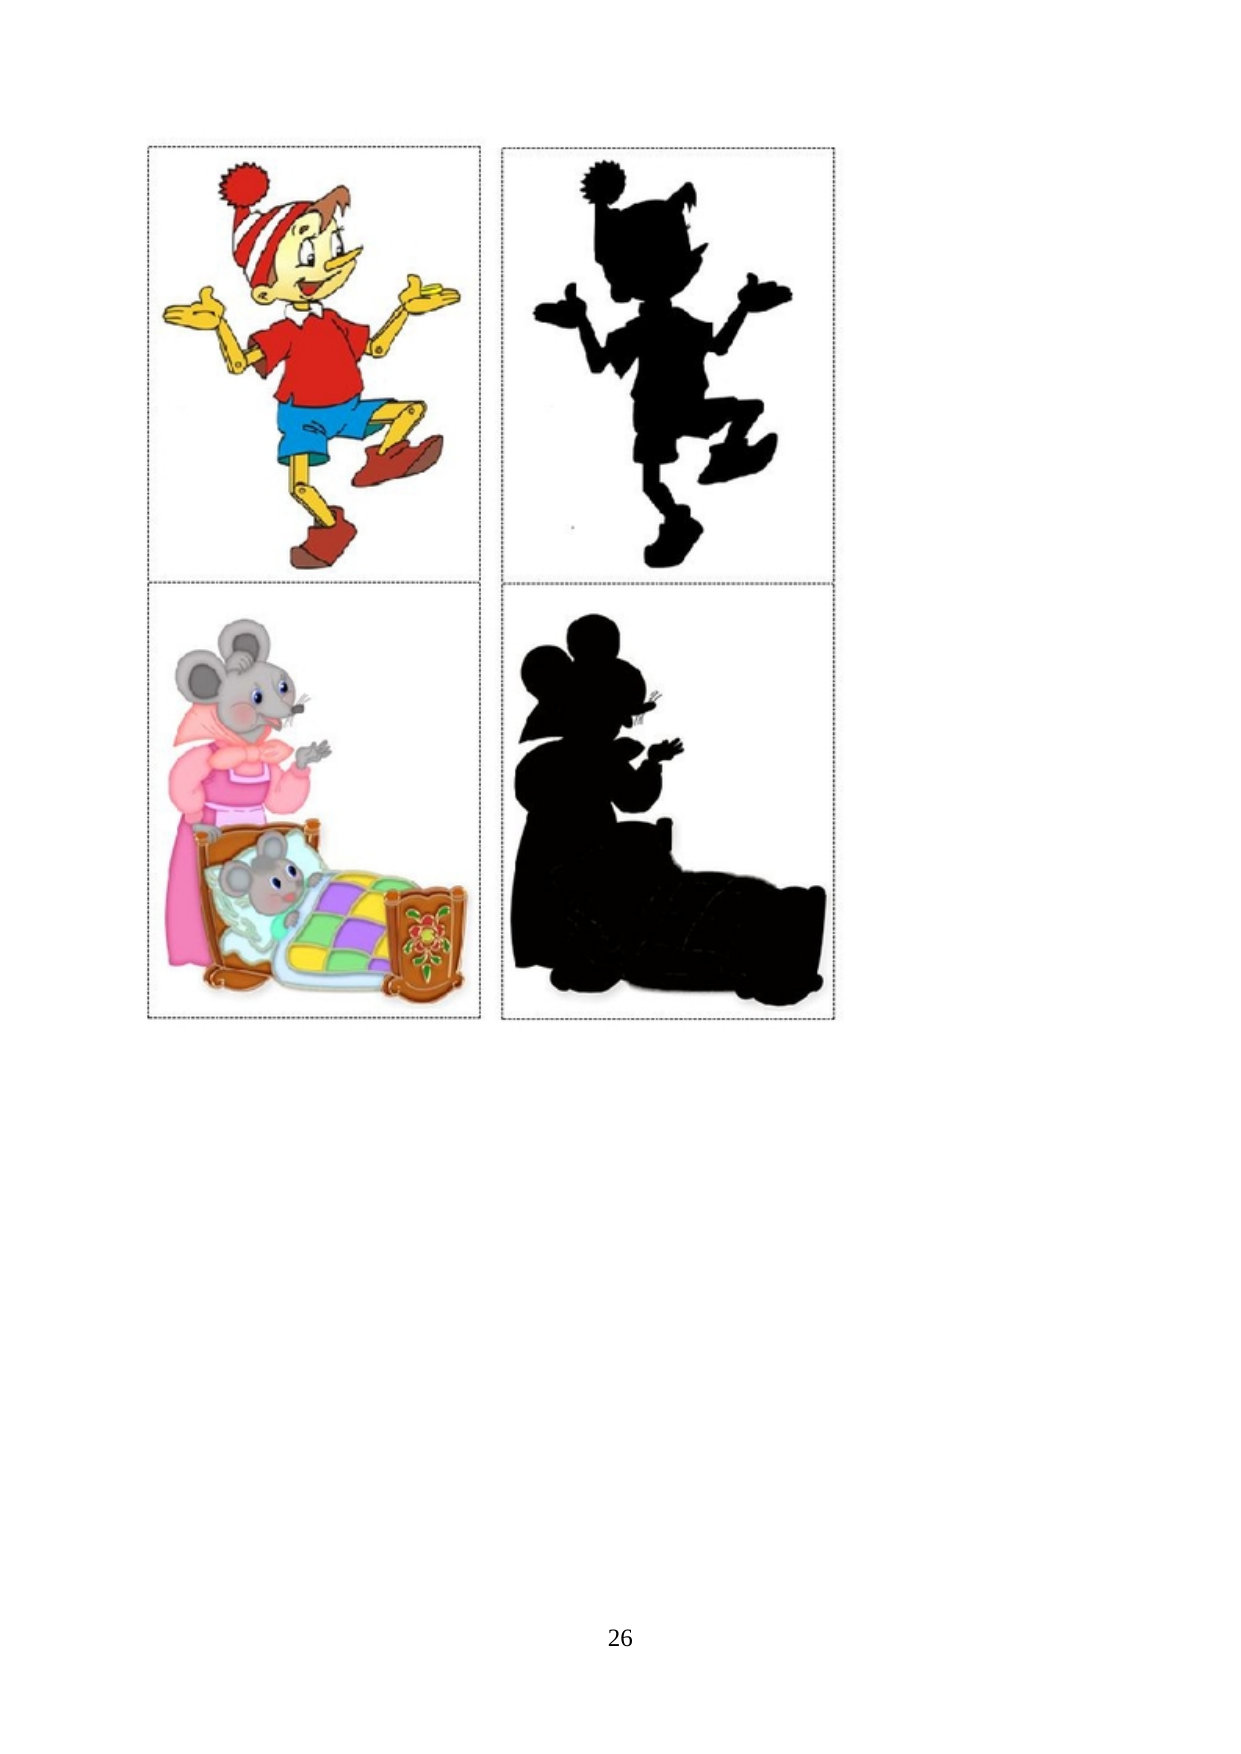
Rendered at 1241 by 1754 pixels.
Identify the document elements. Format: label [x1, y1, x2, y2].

picture [118, 118, 865, 1056]
